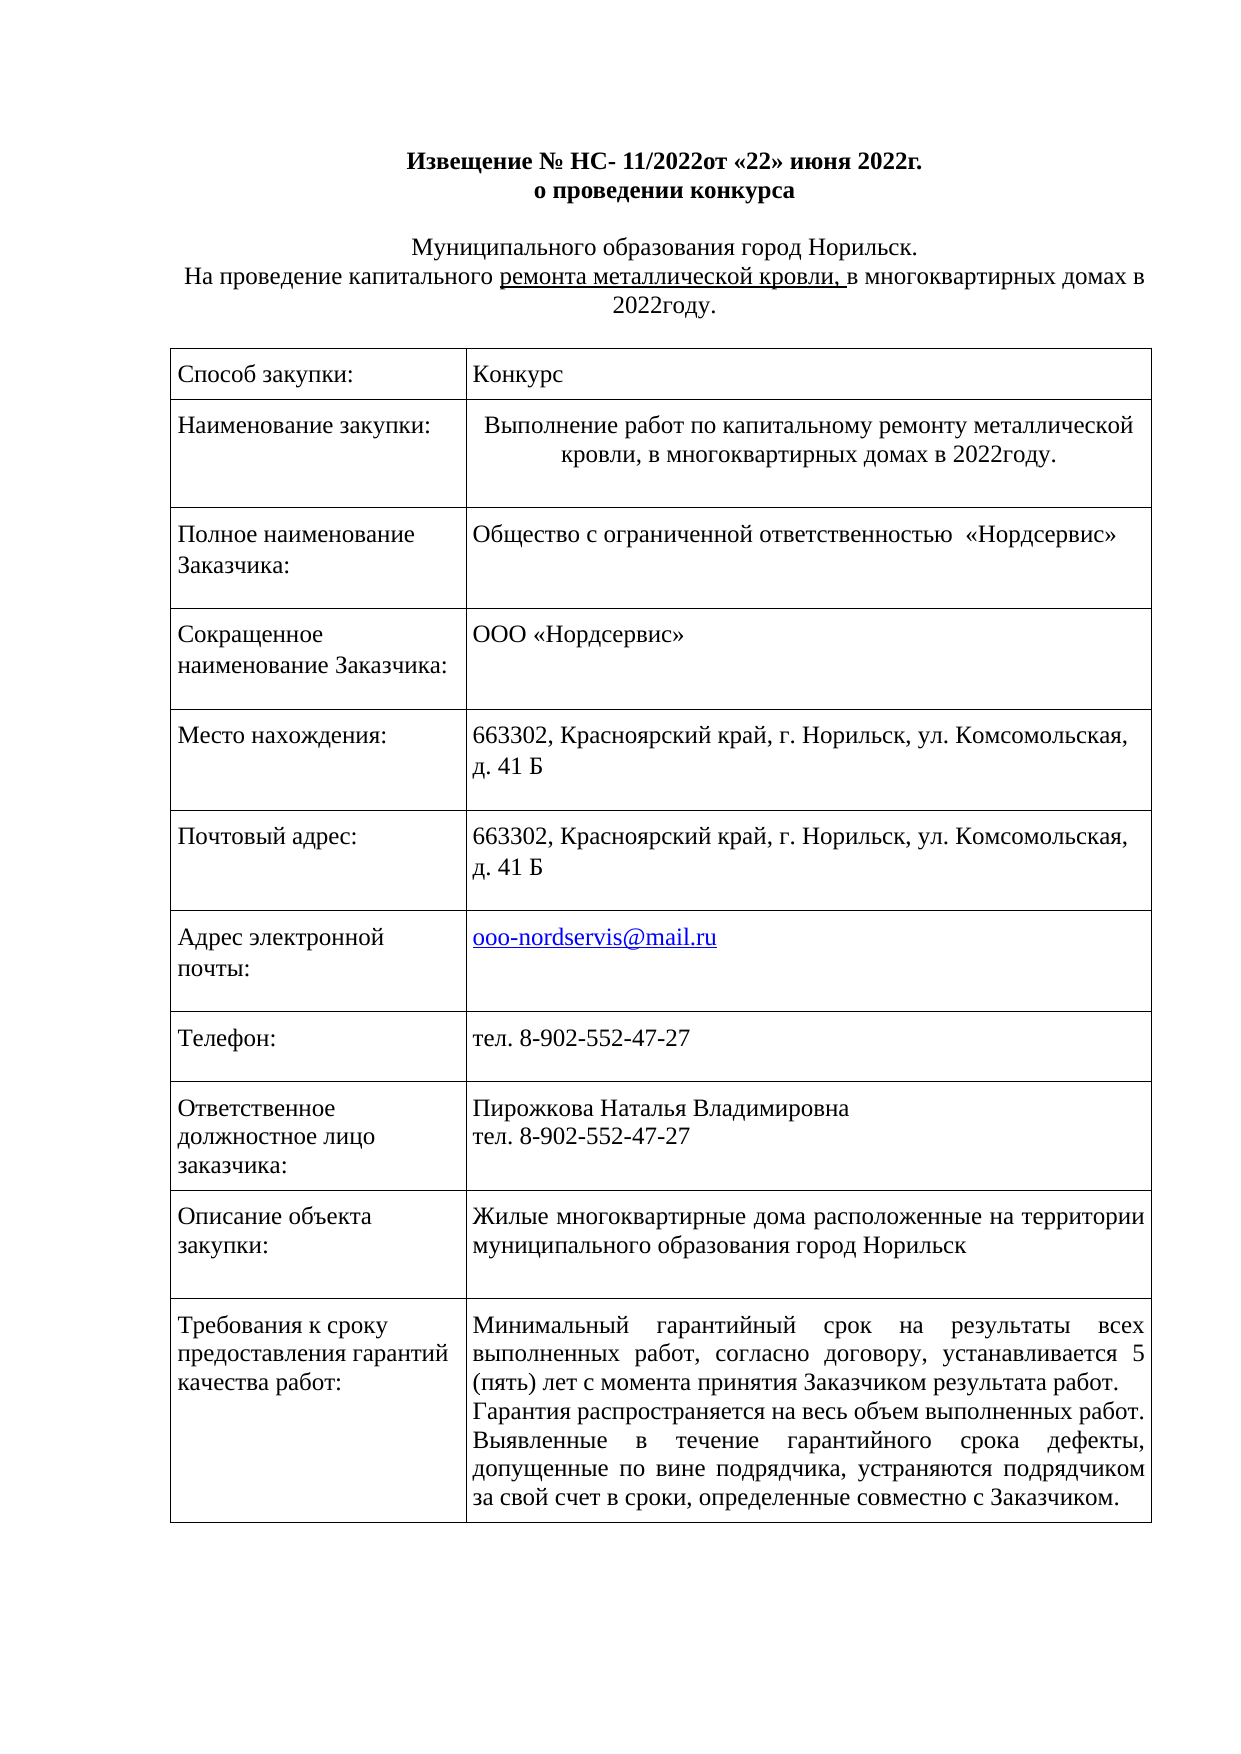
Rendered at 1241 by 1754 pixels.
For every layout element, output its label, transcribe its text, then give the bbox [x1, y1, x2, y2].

table_cell Описание объекта закупки: [171, 1191, 466, 1298]
table_cell Ответственное должностное лицо заказчика: [171, 1082, 466, 1189]
text На проведение капитального ремонта металлической кровли, в многоквартирных домах в 2022году. [177, 261, 1152, 319]
table_cell Пирожкова Наталья Владимировна тел. 8-902-552-47-27 [467, 1082, 1151, 1189]
table_cell Адрес электронной почты: [171, 911, 466, 1011]
table_cell Требования к сроку предоставления гарантий качества работ: [171, 1299, 466, 1522]
text Муниципального образования город Норильск. [177, 232, 1152, 261]
table_cell Минимальный гарантийный срок на результаты всех выполненных работ, согласно договору, устанавливается 5 (пять) лет с момента принятия Заказчиком результата работ. Гарантия распространяется на весь объем выполненных работ. Выявленные в течение гарантийного срока дефекты, допущенные по вине подрядчика, устраняются подрядчиком за свой счет в сроки, определенные совместно с Заказчиком. [467, 1299, 1151, 1522]
text о проведении конкурса [177, 175, 1152, 204]
table_cell Общество с ограниченной ответственностью «Нордсервис» [467, 508, 1151, 608]
table_cell Сокращенное наименование Заказчика: [171, 609, 466, 709]
table_cell Полное наименование Заказчика: [171, 508, 466, 608]
table_header Способ закупки: [171, 349, 466, 398]
table_cell Наименование закупки: [171, 400, 466, 507]
table_header Конкурс [467, 349, 1151, 398]
table_cell тел. 8-902-552-47-27 [467, 1012, 1151, 1081]
table_cell Телефон: [171, 1012, 466, 1081]
table_cell ooo-nordservis@mail.ru [467, 911, 1151, 1011]
table_cell Выполнение работ по капитальному ремонту металлической кровли, в многоквартирных домах в 2022году. [467, 400, 1151, 507]
table_cell Жилые многоквартирные дома расположенные на территории муниципального образования город Норильск [467, 1191, 1151, 1298]
table_cell Место нахождения: [171, 710, 466, 809]
table_cell Почтовый адрес: [171, 811, 466, 910]
table_cell 663302, Красноярский край, г. Норильск, ул. Комсомольская, д. 41 Б [467, 710, 1151, 809]
text Извещение № НС- 11/2022от «22» июня 2022г. [177, 146, 1152, 175]
table_cell ООО «Нордсервис» [467, 609, 1151, 709]
table_cell 663302, Красноярский край, г. Норильск, ул. Комсомольская, д. 41 Б [467, 811, 1151, 910]
